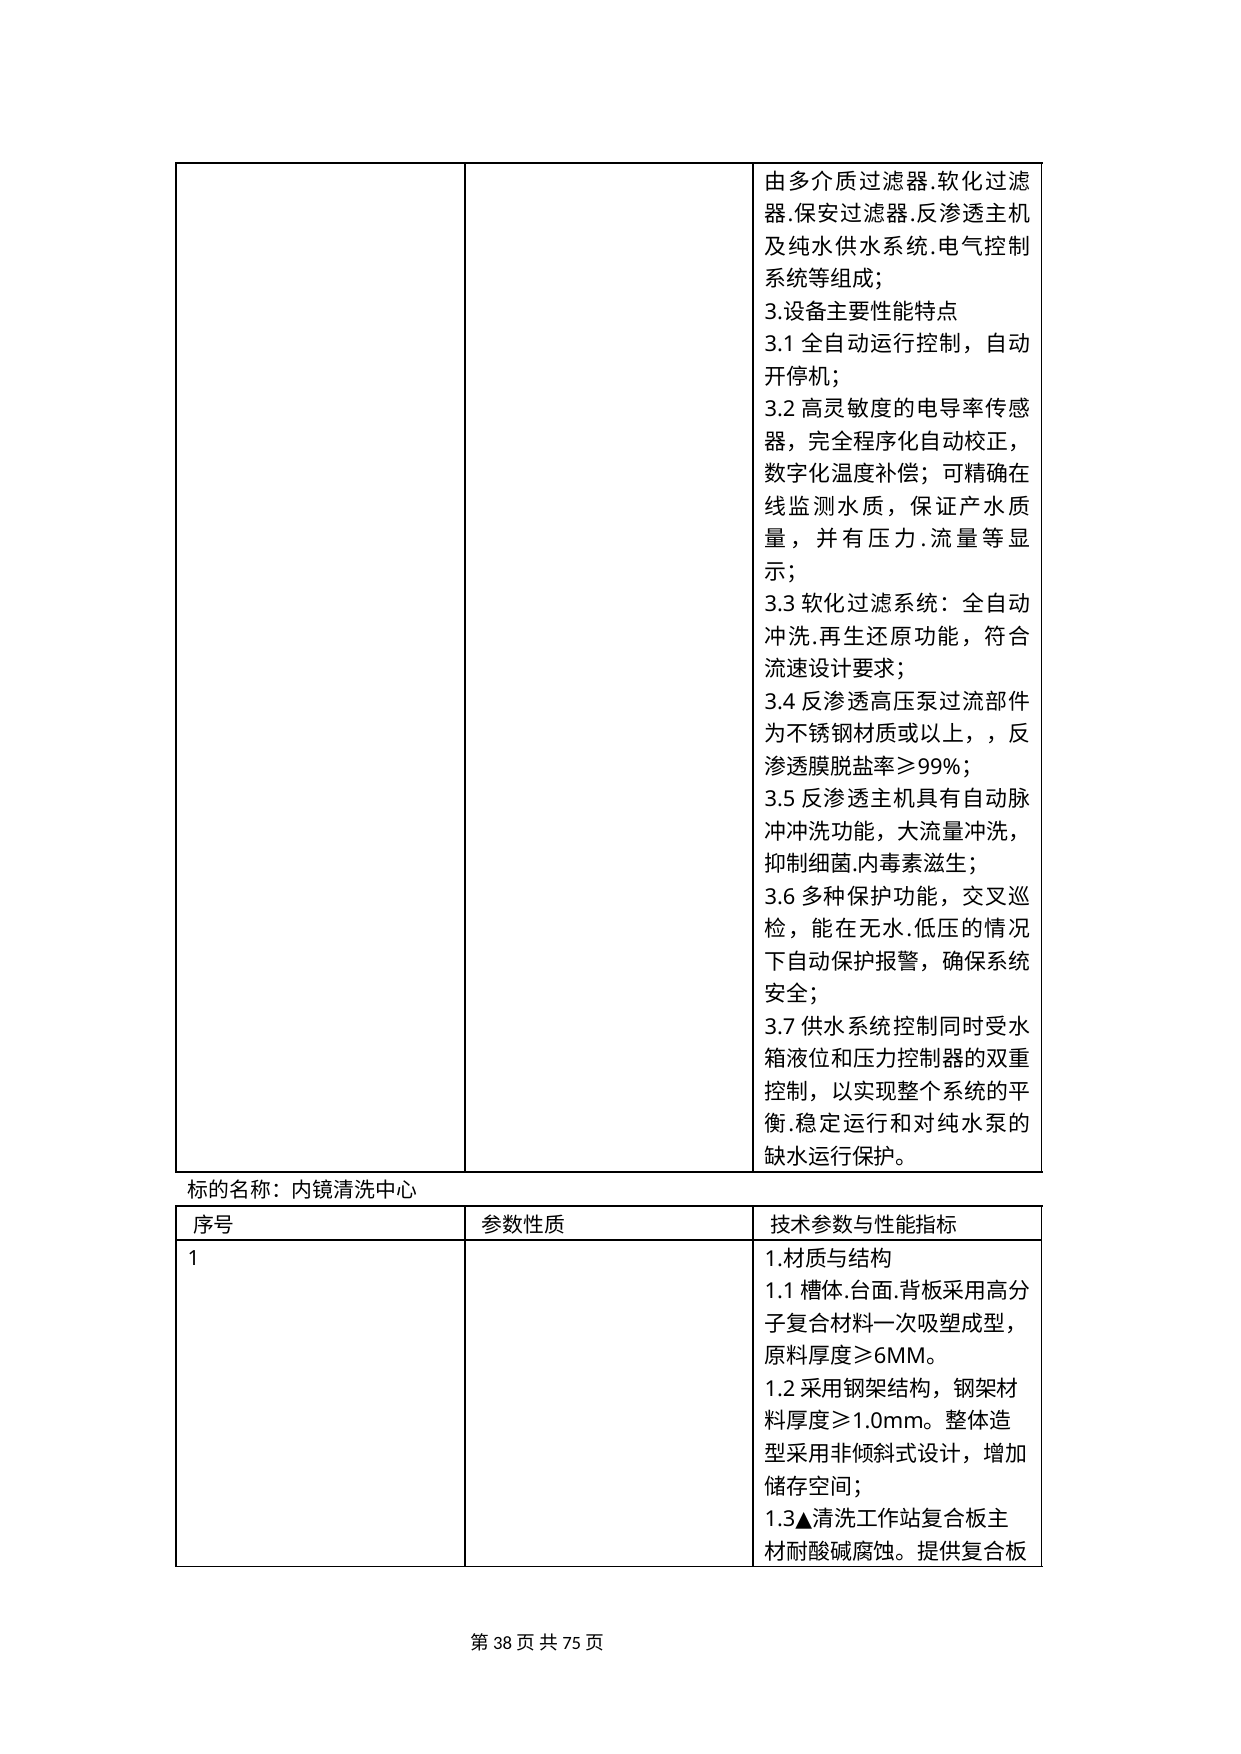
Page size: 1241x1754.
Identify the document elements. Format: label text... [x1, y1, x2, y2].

table_header 参数性质 [466, 1207, 752, 1239]
table_cell 1 [177, 1241, 464, 1566]
table_cell [466, 164, 752, 1171]
table_cell [466, 1241, 752, 1566]
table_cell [754, 164, 1041, 1171]
text 标的名称：内镜清洗中心 [187, 1173, 1053, 1205]
table_header 序号 [177, 1207, 464, 1239]
table_header 技术参数与性能指标 [754, 1207, 1041, 1239]
table_cell 1 [177, 164, 464, 1171]
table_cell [754, 1241, 1041, 1566]
